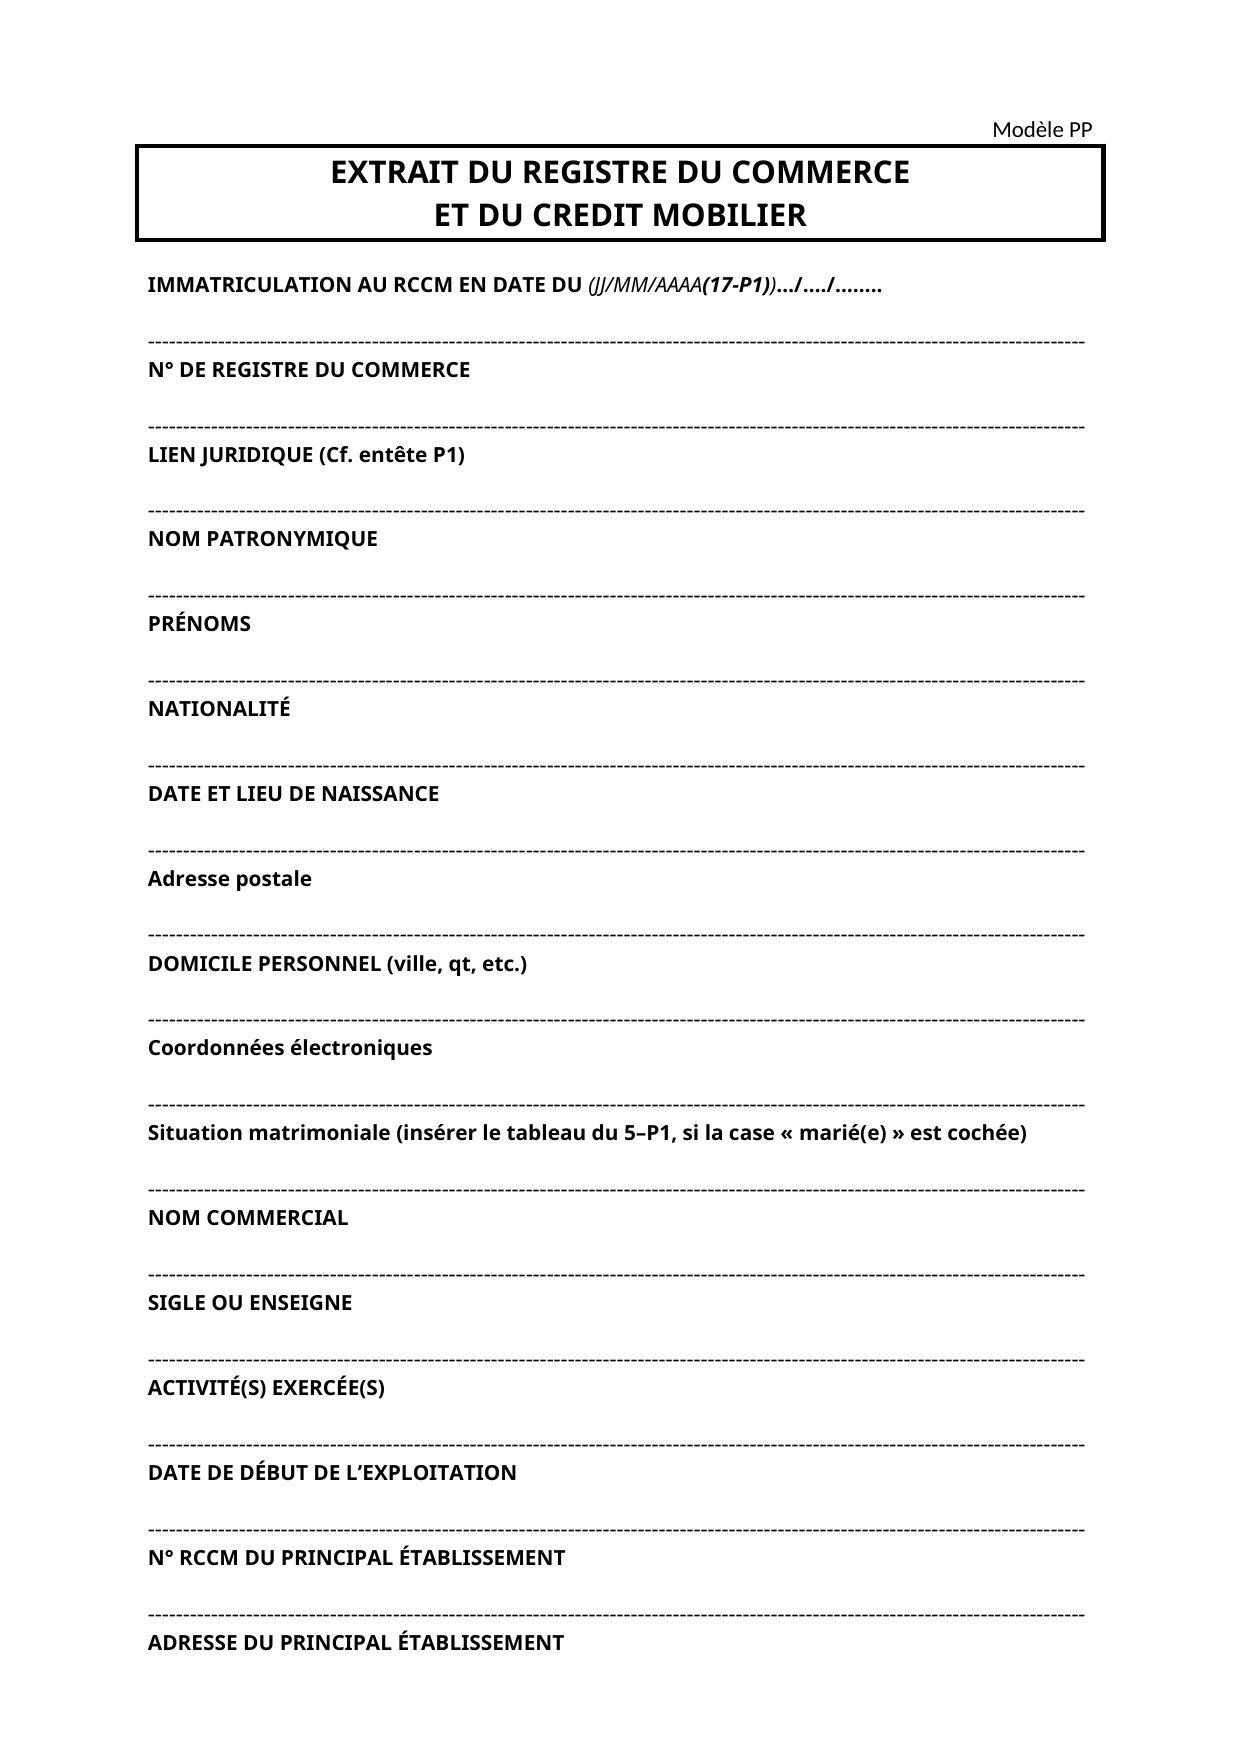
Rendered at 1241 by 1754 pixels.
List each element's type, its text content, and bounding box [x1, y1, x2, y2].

text -------------------------------------------------------------------------------------------------------------------------------------- [148, 751, 1093, 779]
text DATE DE DÉBUT DE L’EXPLOITATION [148, 1458, 1093, 1486]
text -------------------------------------------------------------------------------------------------------------------------------------- [148, 921, 1093, 949]
text PRÉNOMS [148, 609, 1093, 638]
text -------------------------------------------------------------------------------------------------------------------------------------- [148, 1006, 1093, 1033]
text EXTRAIT DU REGISTRE DU COMMERCE [139, 148, 1101, 186]
text Situation matrimoniale (insérer le tableau du 5–P1, si la case « marié(e) » est cochée) [148, 1118, 1093, 1147]
text -------------------------------------------------------------------------------------------------------------------------------------- [148, 1260, 1093, 1288]
text -------------------------------------------------------------------------------------------------------------------------------------- [148, 1175, 1093, 1203]
text -------------------------------------------------------------------------------------------------------------------------------------- [148, 1515, 1093, 1543]
text -------------------------------------------------------------------------------------------------------------------------------------- [148, 1345, 1093, 1373]
text DATE ET LIEU DE NAISSANCE [148, 779, 1093, 807]
text -------------------------------------------------------------------------------------------------------------------------------------- [148, 1090, 1093, 1118]
text NOM PATRONYMIQUE [148, 524, 1093, 553]
text NOM COMMERCIAL [148, 1203, 1093, 1232]
text -------------------------------------------------------------------------------------------------------------------------------------- [148, 836, 1093, 864]
text ACTIVITÉ(S) EXERCÉE(S) [148, 1373, 1093, 1402]
text Adresse postale [148, 864, 1093, 892]
text -------------------------------------------------------------------------------------------------------------------------------------- [148, 412, 1093, 440]
text -------------------------------------------------------------------------------------------------------------------------------------- [148, 1430, 1093, 1458]
text ET DU CREDIT MOBILIER [139, 186, 1101, 238]
text Coordonnées électroniques [148, 1033, 1093, 1062]
text SIGLE OU ENSEIGNE [148, 1288, 1093, 1317]
text ADRESSE DU PRINCIPAL ÉTABLISSEMENT [148, 1628, 1093, 1656]
text IMMATRICULATION AU RCCM EN DATE DU (JJ/MM/AAAA(17-P1))…/…./…….. [148, 270, 1093, 299]
text NATIONALITÉ [148, 694, 1093, 722]
text N° RCCM DU PRINCIPAL ÉTABLISSEMENT [148, 1543, 1093, 1571]
text N° DE REGISTRE DU COMMERCE [148, 355, 1093, 384]
text DOMICILE PERSONNEL (ville, qt, etc.) [148, 949, 1093, 977]
text -------------------------------------------------------------------------------------------------------------------------------------- [148, 581, 1093, 609]
text -------------------------------------------------------------------------------------------------------------------------------------- [148, 1600, 1093, 1628]
text LIEN JURIDIQUE (Cf. entête P1) [148, 440, 1093, 468]
text -------------------------------------------------------------------------------------------------------------------------------------- [148, 497, 1093, 524]
text Modèle PP [148, 116, 1093, 143]
text -------------------------------------------------------------------------------------------------------------------------------------- [148, 666, 1093, 694]
text -------------------------------------------------------------------------------------------------------------------------------------- [148, 327, 1093, 355]
